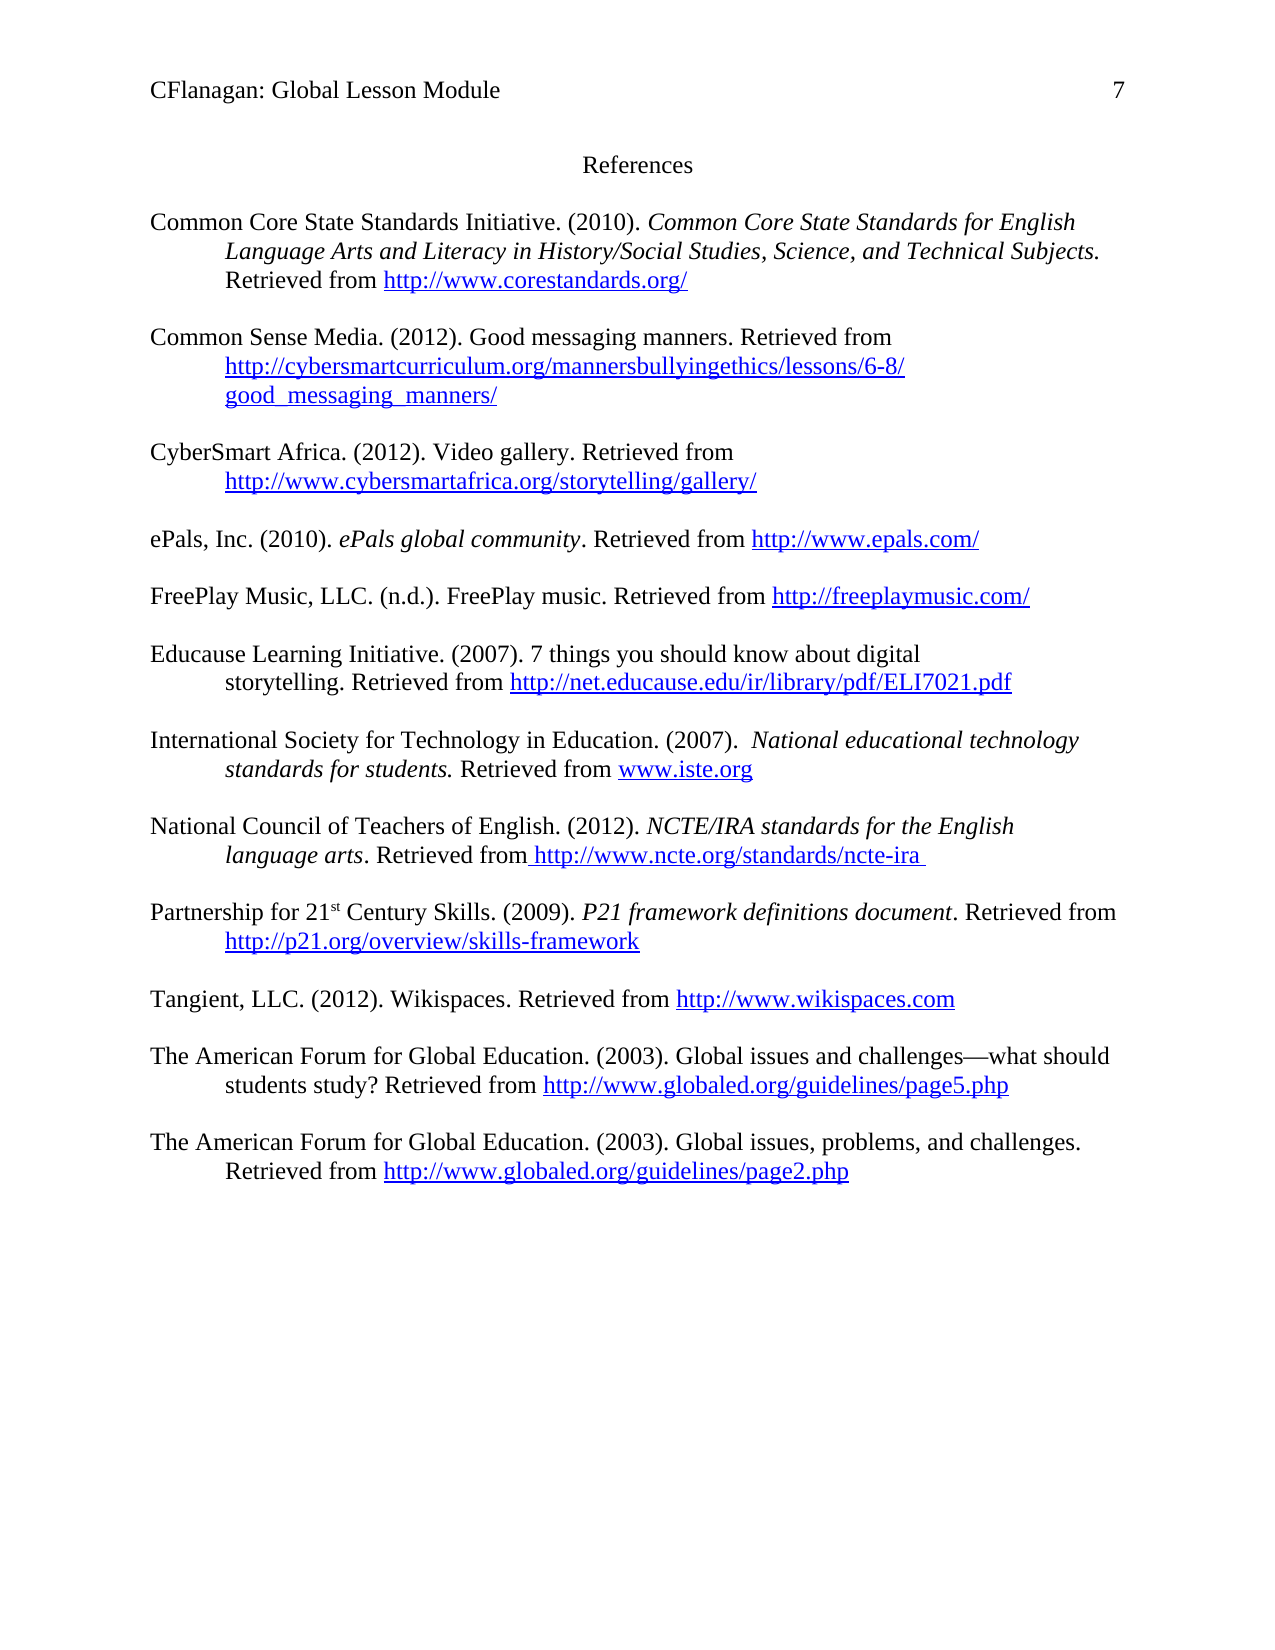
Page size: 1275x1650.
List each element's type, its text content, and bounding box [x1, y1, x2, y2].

text National Council of Teachers of English. (2012). NCTE/IRA standards for the English [150, 811, 1125, 840]
text http://p21.org/overview/skills-framework [150, 926, 1125, 955]
text students study? Retrieved from http://www.globaled.org/guidelines/page5.php [150, 1070, 1125, 1099]
text standards for students. Retrieved from www.iste.org [150, 754, 1125, 782]
text Language Arts and Literacy in History/Social Studies, Science, and Technical Subjects. Retrieved from http://www.corestandards.org/ [225, 236, 1125, 294]
text References [150, 150, 1125, 179]
text http://www.cybersmartafrica.org/storytelling/gallery/ [150, 466, 1125, 495]
text Retrieved from http://www.globaled.org/guidelines/page2.php [150, 1156, 1125, 1185]
text storytelling. Retrieved from http://net.educause.edu/ir/library/pdf/ELI7021.pdf [150, 667, 1125, 696]
text CyberSmart Africa. (2012). Video gallery. Retrieved from [150, 437, 1125, 466]
text FreePlay Music, LLC. (n.d.). FreePlay music. Retrieved from http://freeplaymusic.com/ [150, 581, 1125, 610]
text Common Core State Standards Initiative. (2010). Common Core State Standards for English [150, 207, 1125, 236]
text Partnership for 21st Century Skills. (2009). P21 framework definitions document. Retrieved from [150, 897, 1125, 926]
text International Society for Technology in Education. (2007). National educational technology [150, 725, 1125, 754]
text language arts. Retrieved from http://www.ncte.org/standards/ncte-ira [150, 840, 1125, 869]
text Tangient, LLC. (2012). Wikispaces. Retrieved from http://www.wikispaces.com [150, 984, 1125, 1012]
text ePals, Inc. (2010). ePals global community. Retrieved from http://www.epals.com/ [150, 524, 1125, 552]
text The American Forum for Global Education. (2003). Global issues, problems, and challenges. [150, 1127, 1125, 1156]
text Common Sense Media. (2012). Good messaging manners. Retrieved from [150, 322, 1125, 351]
text Educause Learning Initiative. (2007). 7 things you should know about digital [150, 639, 1125, 667]
text http://cybersmartcurriculum.org/mannersbullyingethics/lessons/6-8/good_messaging_manners/ [225, 351, 1125, 409]
text The American Forum for Global Education. (2003). Global issues and challenges—what should [150, 1041, 1125, 1070]
